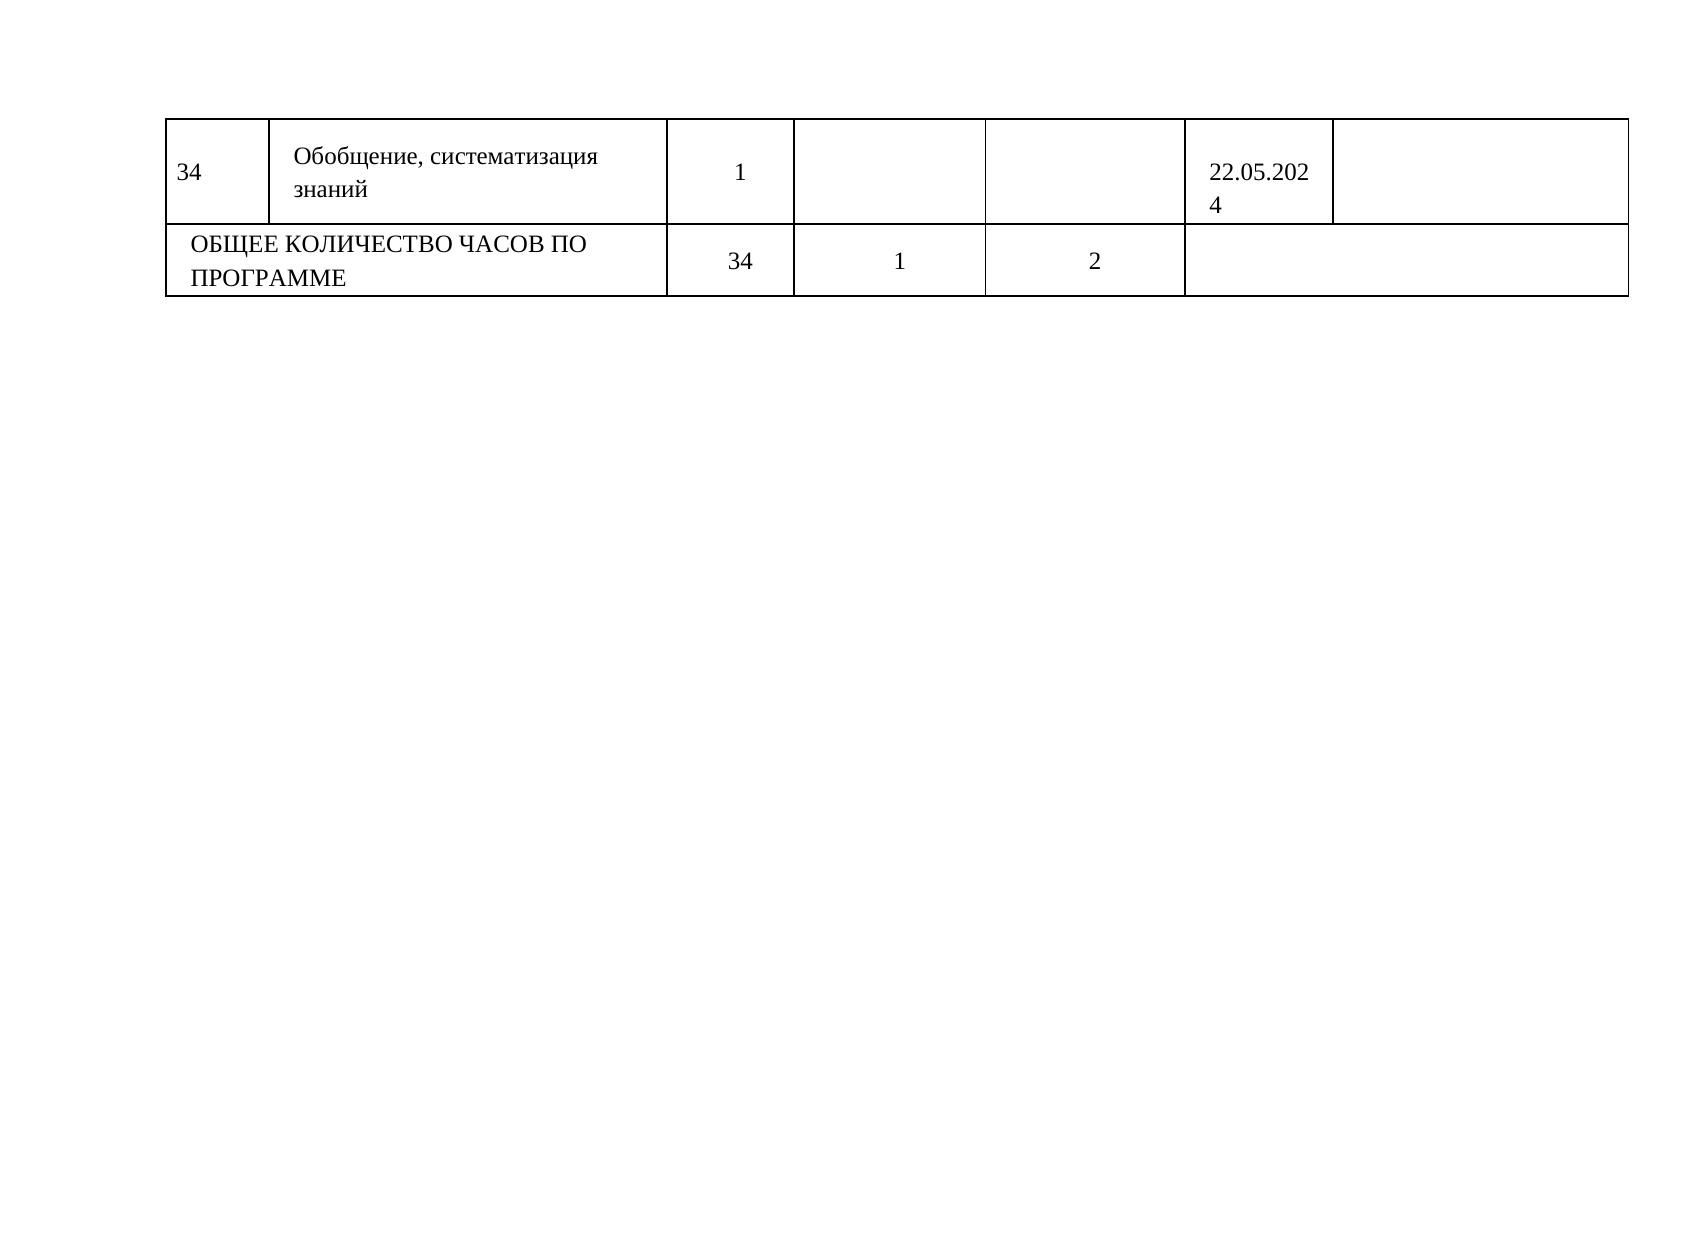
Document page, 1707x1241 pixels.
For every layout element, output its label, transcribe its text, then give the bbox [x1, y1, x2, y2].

table_cell Обобщение, систематизация знаний [270, 120, 666, 223]
table_cell 34 [167, 120, 268, 223]
table_cell [986, 120, 1184, 223]
table_cell 1 [668, 120, 793, 223]
table_cell [1334, 120, 1628, 223]
table_cell [795, 120, 985, 223]
table_cell 34 [668, 225, 793, 295]
table_cell [1186, 225, 1628, 295]
table_cell 1 [795, 225, 985, 295]
table_cell 22.05.2024 [1186, 120, 1332, 223]
table_cell 2 [986, 225, 1184, 295]
table_cell ОБЩЕЕ КОЛИЧЕСТВО ЧАСОВ ПО ПРОГРАММЕ [167, 225, 666, 295]
